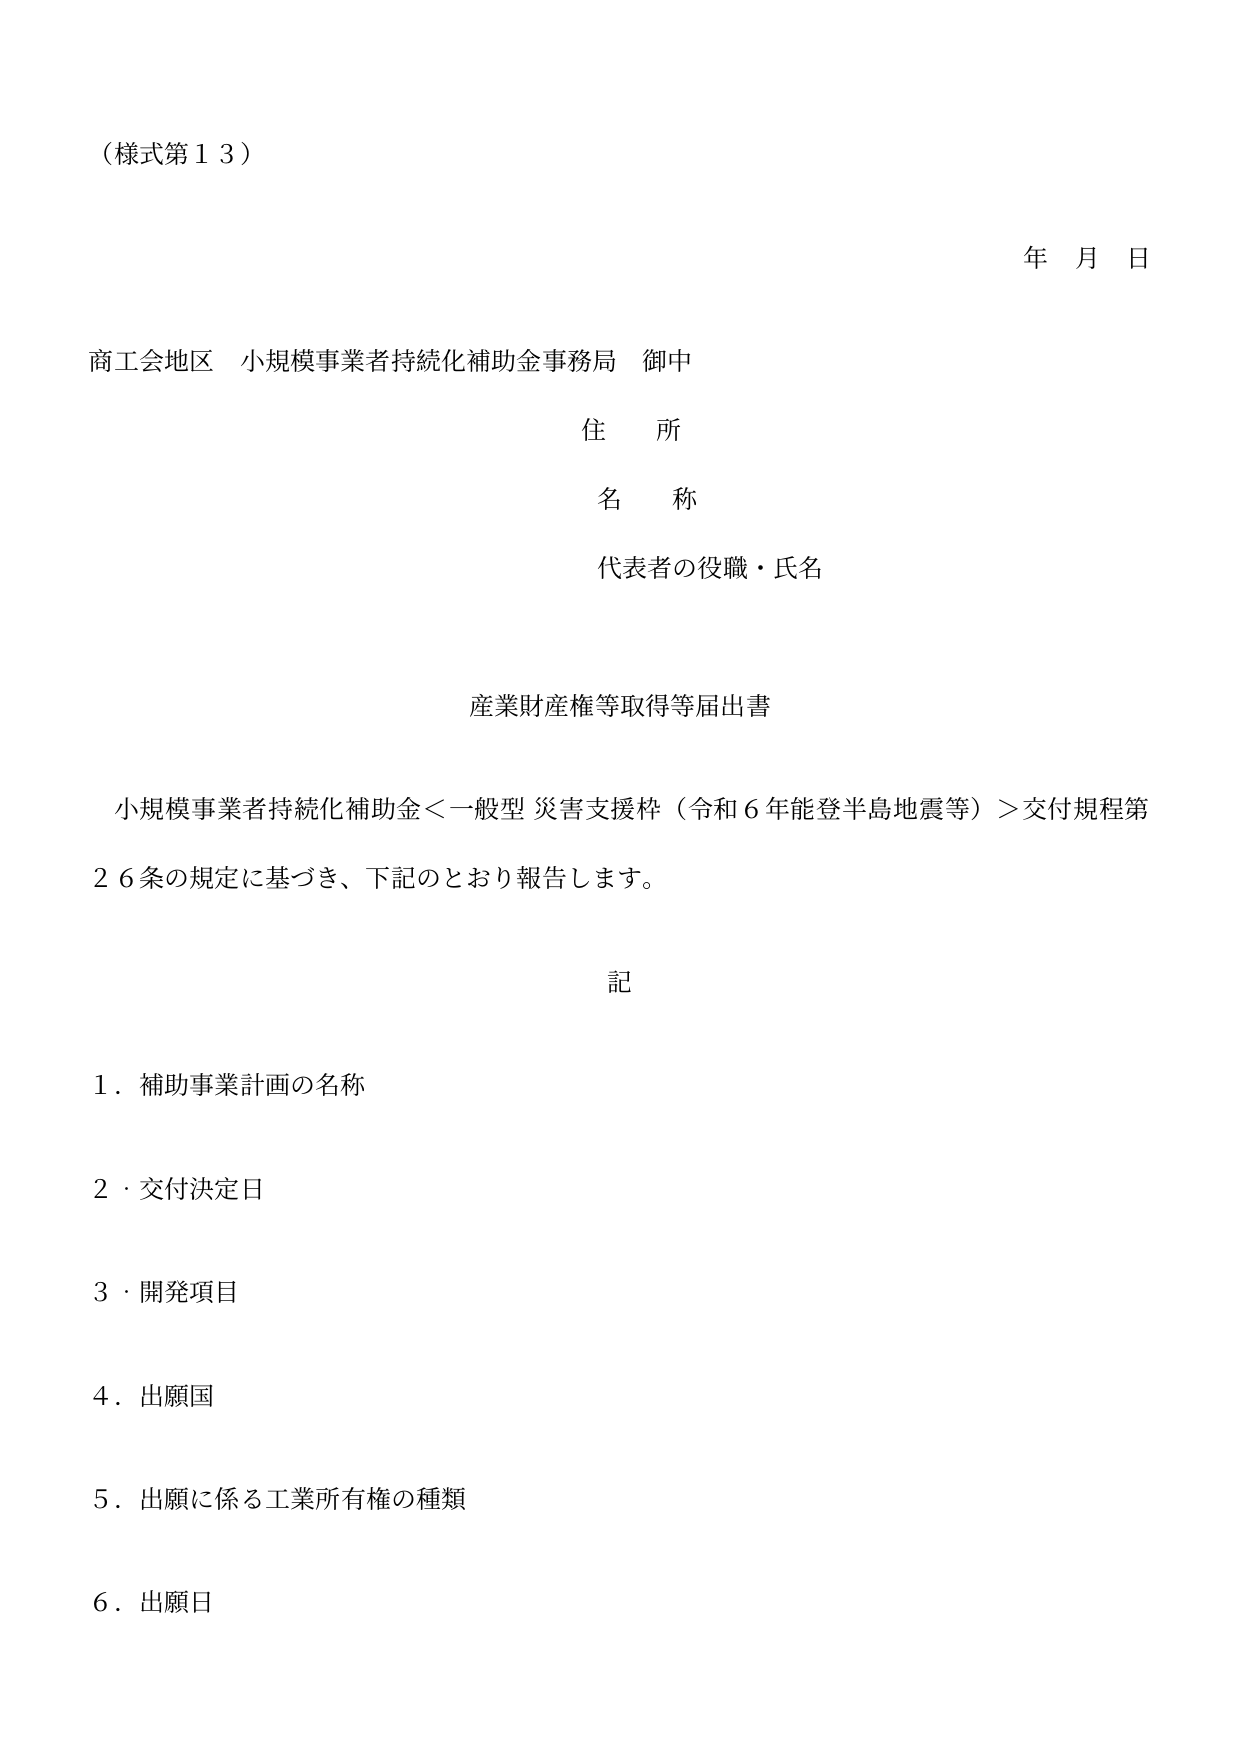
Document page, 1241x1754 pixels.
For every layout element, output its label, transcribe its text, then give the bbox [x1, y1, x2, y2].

text 記 [89, 946, 1152, 1015]
text ６．出願日 [89, 1567, 1152, 1636]
text １．補助事業計画の名称 [89, 1049, 1152, 1118]
text 商工会地区 小規模事業者持続化補助金事務局 御中 [89, 325, 1152, 394]
text 名 称 [89, 463, 1152, 532]
text ２．交付決定日 [89, 1153, 1152, 1222]
text 産業財産権等取得等届出書 [89, 670, 1152, 739]
text 代表者の役職・氏名 [89, 532, 1152, 601]
text ３．開発項目 [89, 1256, 1152, 1325]
text （様式第１３） [89, 118, 1152, 187]
text 年 月 日 [89, 222, 1152, 291]
text 小規模事業者持続化補助金＜一般型 災害支援枠（令和６年能登半島地震等）＞交付規程第２６条の規定に基づき、下記のとおり報告します。 [89, 773, 1152, 911]
text 住 所 [89, 394, 1152, 463]
text ４．出願国 [89, 1360, 1152, 1429]
text ５．出願に係る工業所有権の種類 [89, 1463, 1152, 1532]
